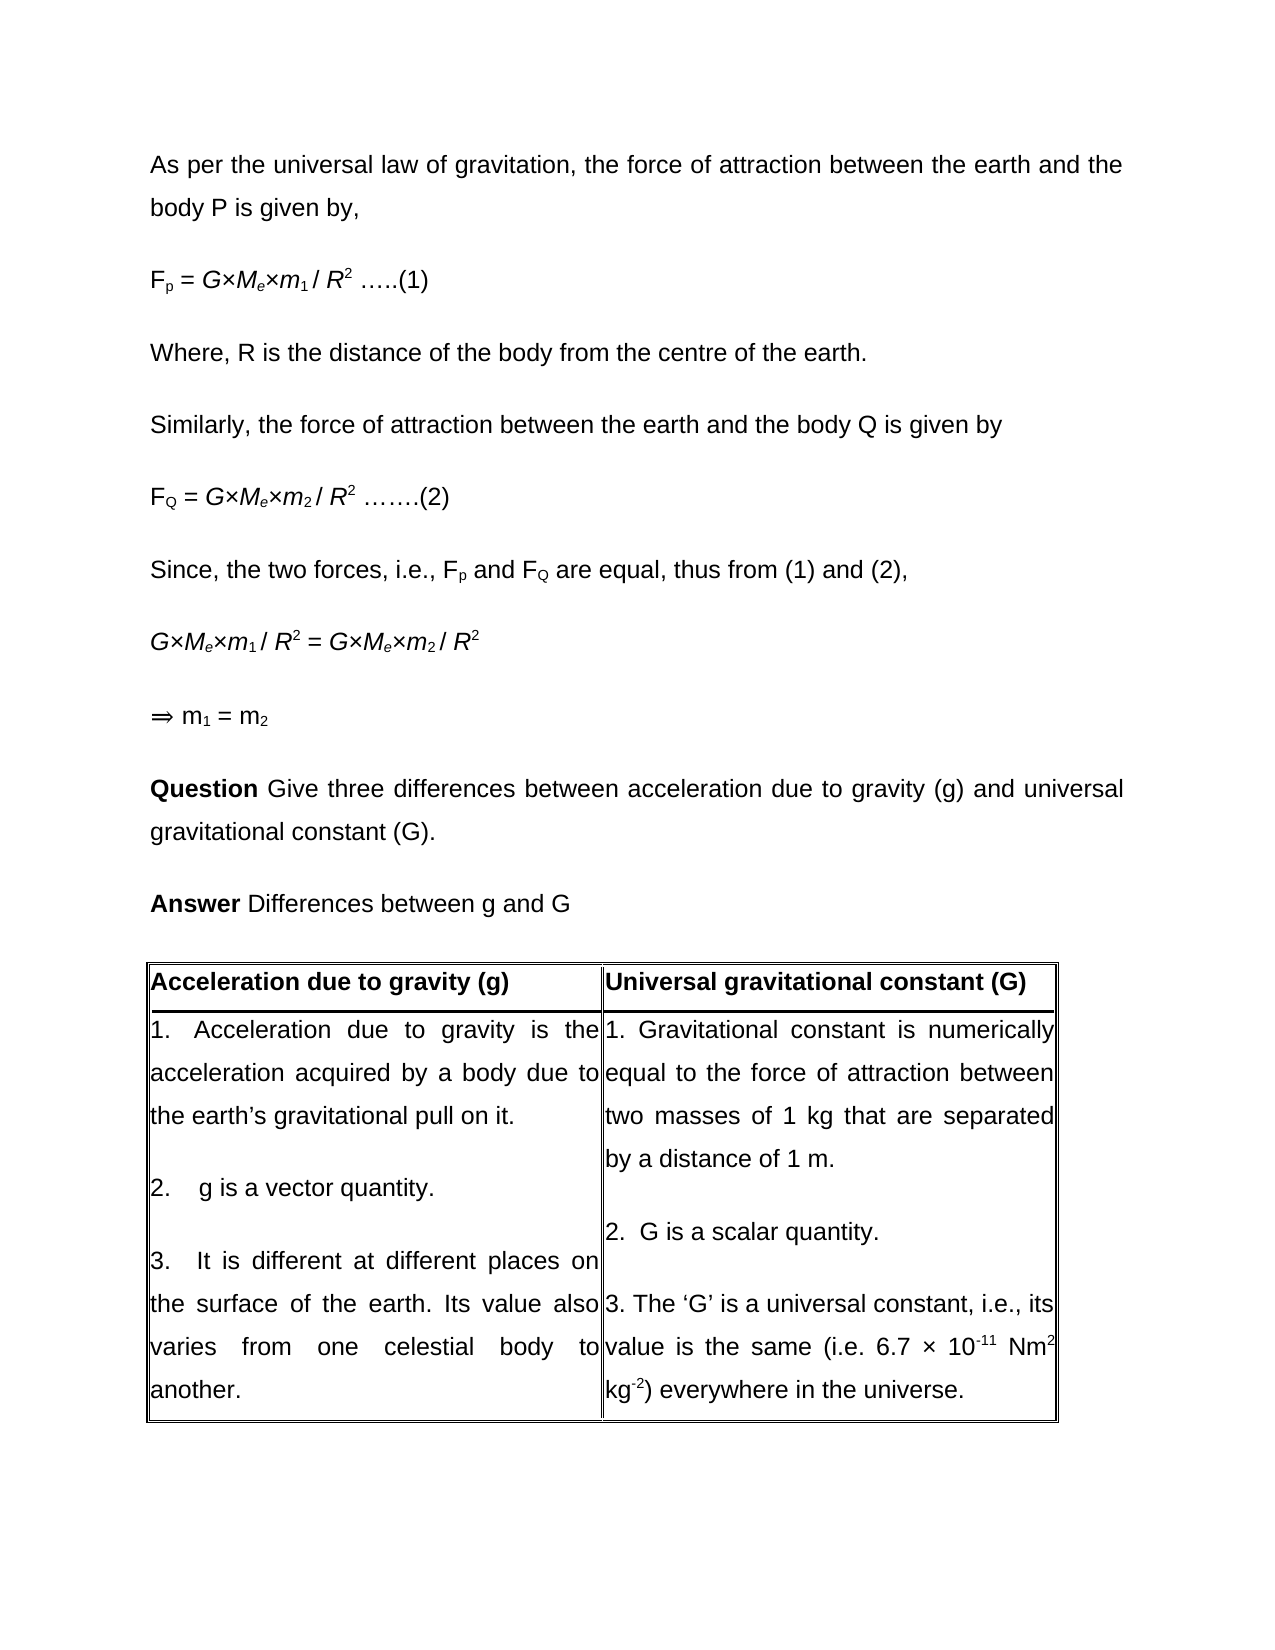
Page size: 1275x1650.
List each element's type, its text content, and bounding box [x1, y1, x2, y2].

text Answer Differences between g and G [150, 889, 1125, 918]
table_header Universal gravitational constant (G) [603, 965, 1055, 1010]
text Where, R is the distance of the body from the centre of the earth. [150, 338, 1125, 366]
text FQ = G×Me×m2 / R2 …….(2) [150, 482, 1125, 511]
text G×Me×m1 / R2 = G×Me×m2 / R2 [150, 627, 1125, 656]
text Question Give three differences between acceleration due to gravity (g) and universal gravitational constant (G). [150, 774, 1125, 846]
text Fp = G×Me×m1 / R2 …..(1) [150, 265, 1125, 294]
table_cell 1. Acceleration due to gravity is the acceleration acquired by a body due to the earth’s gravitational pull on it. 2. g is a vector quantity. 3. It is different at different places on the surface of the earth. Its value also varies from one celestial body to another. [150, 1010, 602, 1419]
table_header Acceleration due to gravity (g) [150, 965, 602, 1010]
text As per the universal law of gravitation, the force of attraction between the earth and the body P is given by, [150, 150, 1125, 222]
text ⇒ m1 = m2 [150, 700, 1125, 730]
text Since, the two forces, i.e., Fp and FQ are equal, thus from (1) and (2), [150, 554, 1125, 583]
text Similarly, the force of attraction between the earth and the body Q is given by [150, 410, 1125, 439]
table_cell 1. Gravitational constant is numerically equal to the force of attraction between two masses of 1 kg that are separated by a distance of 1 m. 2. G is a scalar quantity. 3. The ‘G’ is a universal constant, i.e., its value is the same (i.e. 6.7 × 10-11 Nm2 kg-2) everywhere in the universe. [603, 1010, 1055, 1419]
